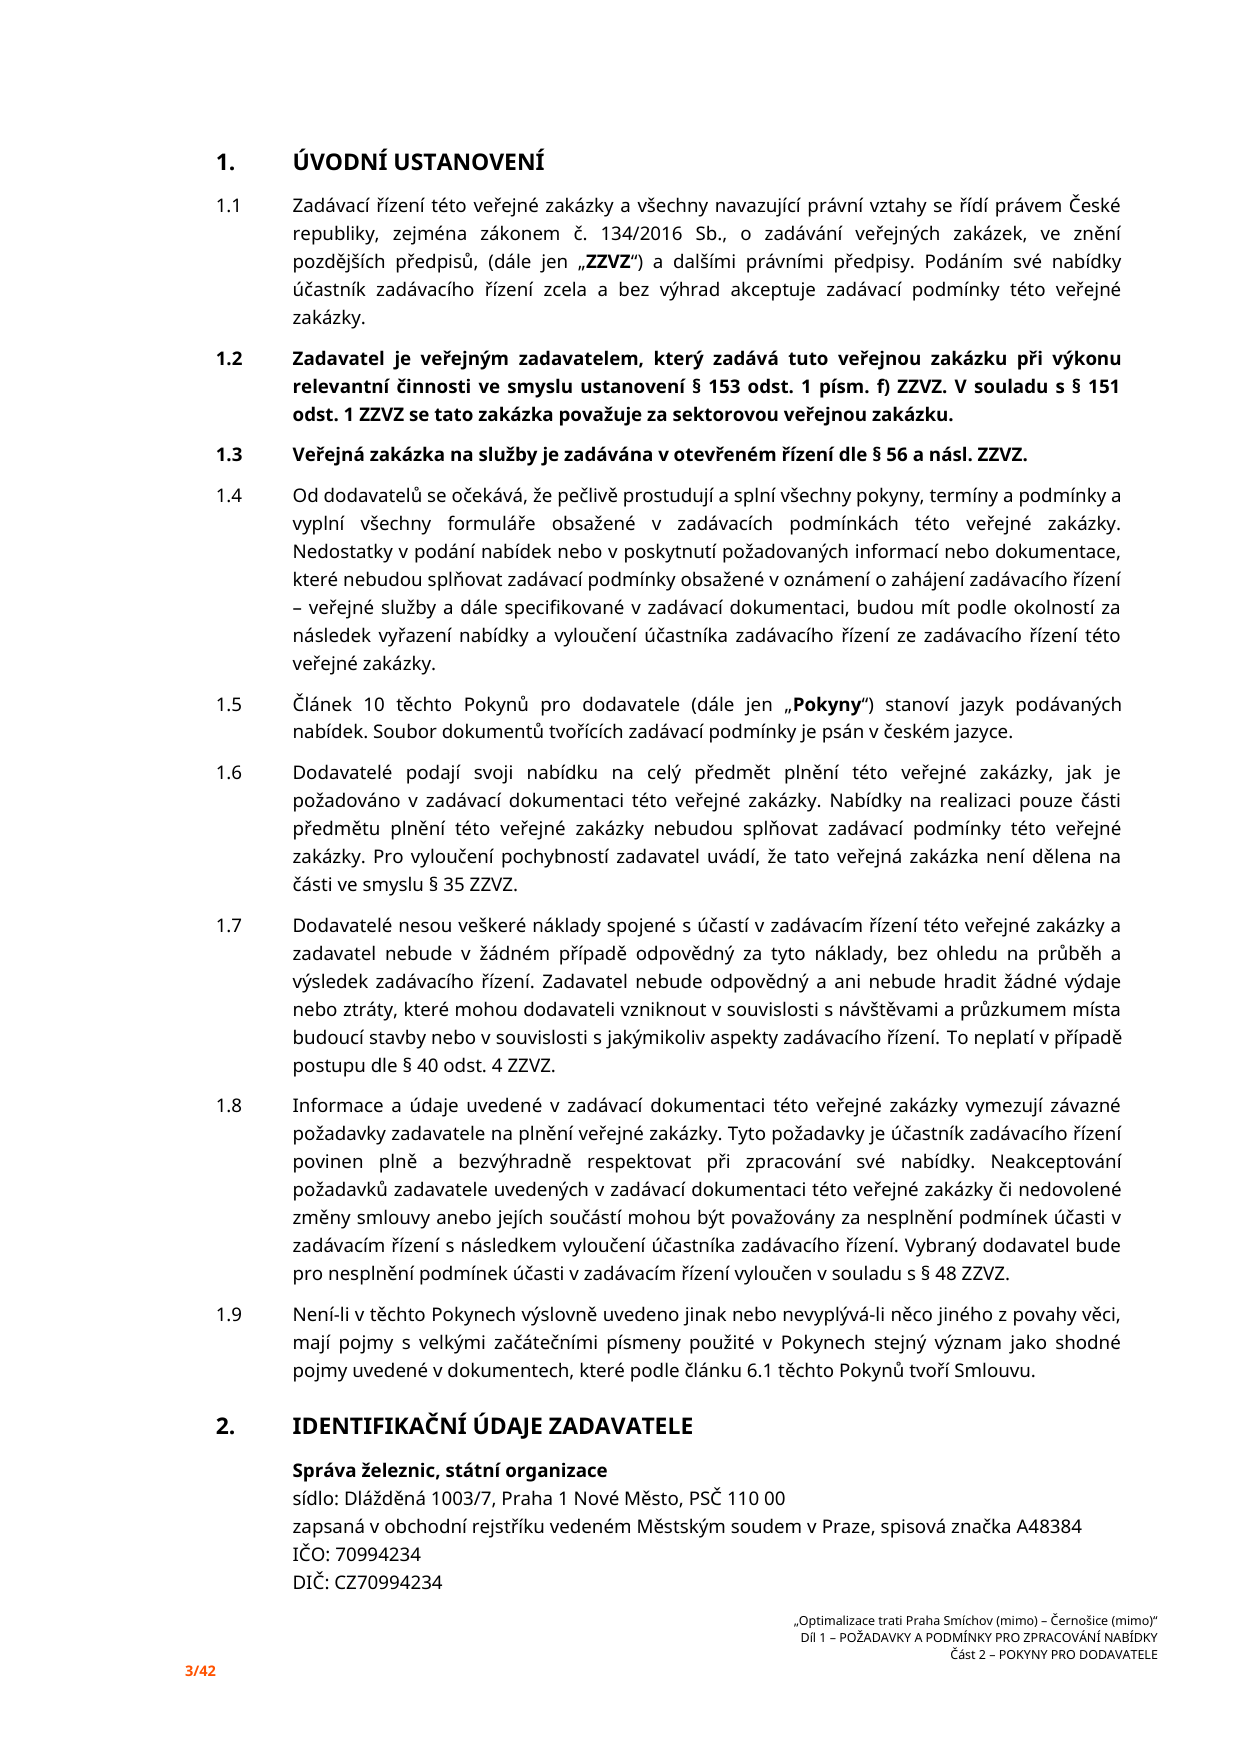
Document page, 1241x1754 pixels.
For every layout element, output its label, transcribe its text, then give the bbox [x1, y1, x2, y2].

text sídlo: Dlážděná 1003/7, Praha 1 Nové Město, PSČ 110 00 [292, 1485, 1122, 1511]
text Není-li v těchto Pokynech výslovně uvedeno jinak nebo nevyplývá-li něco jiného z povahy věci, mají pojmy s velkými začátečními písmeny použité v Pokynech stejný význam jako shodné pojmy uvedené v dokumentech, které podle článku 6.1 těchto Pokynů tvoří Smlouvu. [216, 1301, 1122, 1383]
text Informace a údaje uvedené v zadávací dokumentaci této veřejné zakázky vymezují závazné požadavky zadavatele na plnění veřejné zakázky. Tyto požadavky je účastník zadávacího řízení povinen plně a bezvýhradně respektovat při zpracování své nabídky. Neakceptování požadavků zadavatele uvedených v zadávací dokumentaci této veřejné zakázky či nedovolené změny smlouvy anebo jejích součástí mohou být považovány za nesplnění podmínek účasti v zadávacím řízení s následkem vyloučení účastníka zadávacího řízení. Vybraný dodavatel bude pro nesplnění podmínek účasti v zadávacím řízení vyloučen v souladu s § 48 ZZVZ. [216, 1093, 1122, 1286]
text Správa železnic, státní organizace [292, 1457, 1122, 1483]
text Dodavatelé podají svoji nabídku na celý předmět plnění této veřejné zakázky, jak je požadováno v zadávací dokumentaci této veřejné zakázky. Nabídky na realizaci pouze části předmětu plnění této veřejné zakázky nebudou splňovat zadávací podmínky této veřejné zakázky. Pro vyloučení pochybností zadavatel uvádí, že tato veřejná zakázka není dělena na části ve smyslu § 35 ZZVZ. [216, 759, 1122, 897]
text zapsaná v obchodní rejstříku vedeném Městským soudem v Praze, spisová značka A48384 [292, 1513, 1122, 1539]
text DIČ: CZ70994234 [292, 1569, 1122, 1595]
text Zadavatel je veřejným zadavatelem, který zadává tuto veřejnou zakázku při výkonu relevantní činnosti ve smyslu ustanovení § 153 odst. 1 písm. f) ZZVZ. V souladu s § 151 odst. 1 ZZVZ se tato zakázka považuje za sektorovou veřejnou zakázku. [216, 345, 1122, 427]
text Veřejná zakázka na služby je zadávána v otevřeném řízení dle § 56 a násl. ZZVZ. [216, 442, 1122, 467]
text Dodavatelé nesou veškeré náklady spojené s účastí v zadávacím řízení této veřejné zakázky a zadavatel nebude v žádném případě odpovědný za tyto náklady, bez ohledu na průběh a výsledek zadávacího řízení. Zadavatel nebude odpovědný a ani nebude hradit žádné výdaje nebo ztráty, které mohou dodavateli vzniknout v souvislosti s návštěvami a průzkumem místa budoucí stavby nebo v souvislosti s jakýmikoliv aspekty zadávacího řízení. To neplatí v případě postupu dle § 40 odst. 4 ZZVZ. [216, 912, 1122, 1078]
text Článek 10 těchto Pokynů pro dodavatele (dále jen „Pokyny“) stanoví jazyk podávaných nabídek. Soubor dokumentů tvořících zadávací podmínky je psán v českém jazyce. [216, 691, 1122, 744]
text IČO: 70994234 [292, 1541, 1122, 1567]
text IDENTIFIKAČNÍ ÚDAJE ZADAVATELE [216, 1410, 1122, 1442]
text ÚVODNÍ USTANOVENÍ [216, 146, 1122, 177]
text Od dodavatelů se očekává, že pečlivě prostudují a splní všechny pokyny, termíny a podmínky a vyplní všechny formuláře obsažené v zadávacích podmínkách této veřejné zakázky. Nedostatky v podání nabídek nebo v poskytnutí požadovaných informací nebo dokumentace, které nebudou splňovat zadávací podmínky obsažené v oznámení o zahájení zadávacího řízení – veřejné služby a dále specifikované v zadávací dokumentaci, budou mít podle okolností za následek vyřazení nabídky a vyloučení účastníka zadávacího řízení ze zadávacího řízení této veřejné zakázky. [216, 482, 1122, 676]
text Zadávací řízení této veřejné zakázky a všechny navazující právní vztahy se řídí právem České republiky, zejména zákonem č. 134/2016 Sb., o zadávání veřejných zakázek, ve znění pozdějších předpisů, (dále jen „ZZVZ“) a dalšími právními předpisy. Podáním své nabídky účastník zadávacího řízení zcela a bez výhrad akceptuje zadávací podmínky této veřejné zakázky. [216, 192, 1122, 330]
